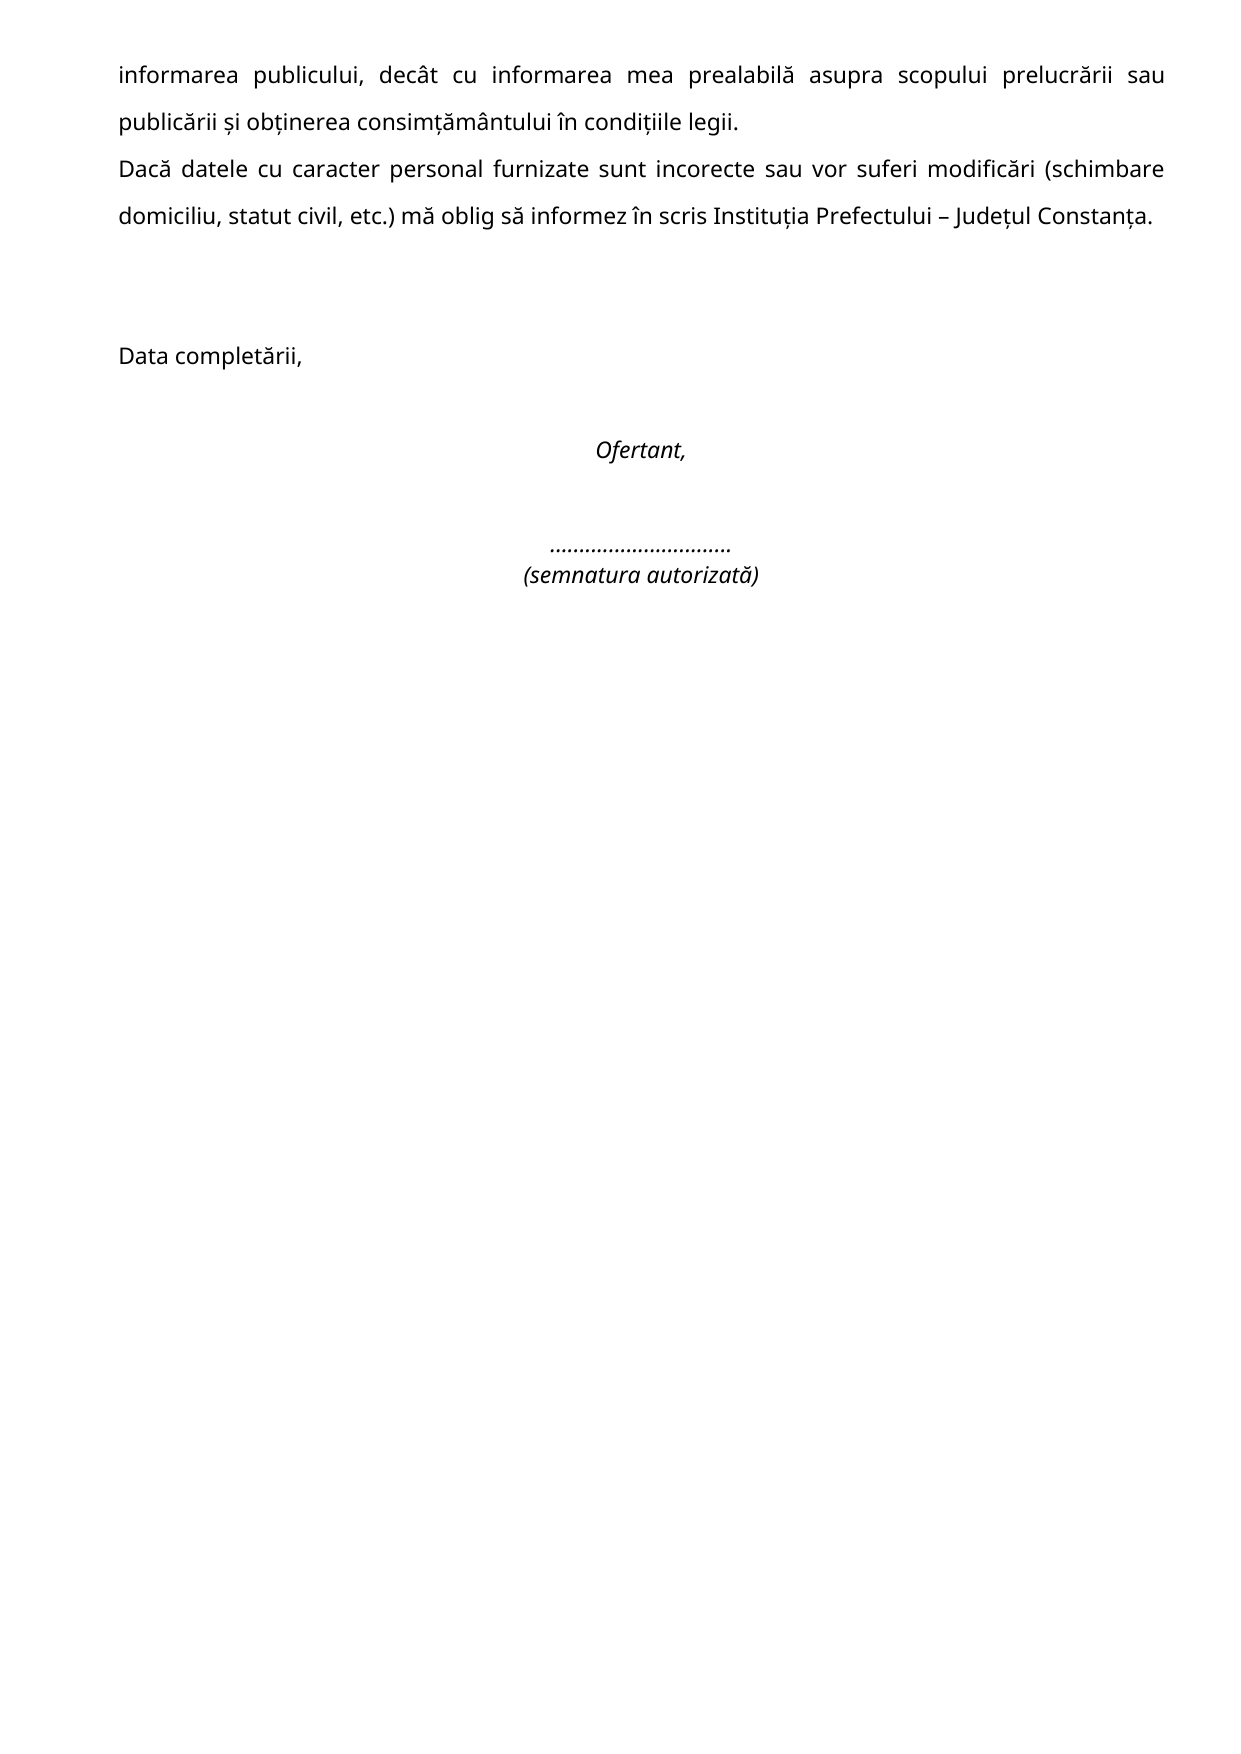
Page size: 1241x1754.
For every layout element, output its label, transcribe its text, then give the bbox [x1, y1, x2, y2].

text Dacă datele cu caracter personal furnizate sunt incorecte sau vor suferi modificări (schimbare domiciliu, statut civil, etc.) mă oblig să informez în scris Instituția Prefectului – Județul Constanța. [118, 153, 1166, 231]
text Ofertant, [118, 434, 1166, 465]
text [118, 59, 1166, 137]
text (semnatura autorizată) [118, 559, 1166, 590]
text ............................... [118, 528, 1166, 559]
text Data completării, [118, 340, 1166, 372]
